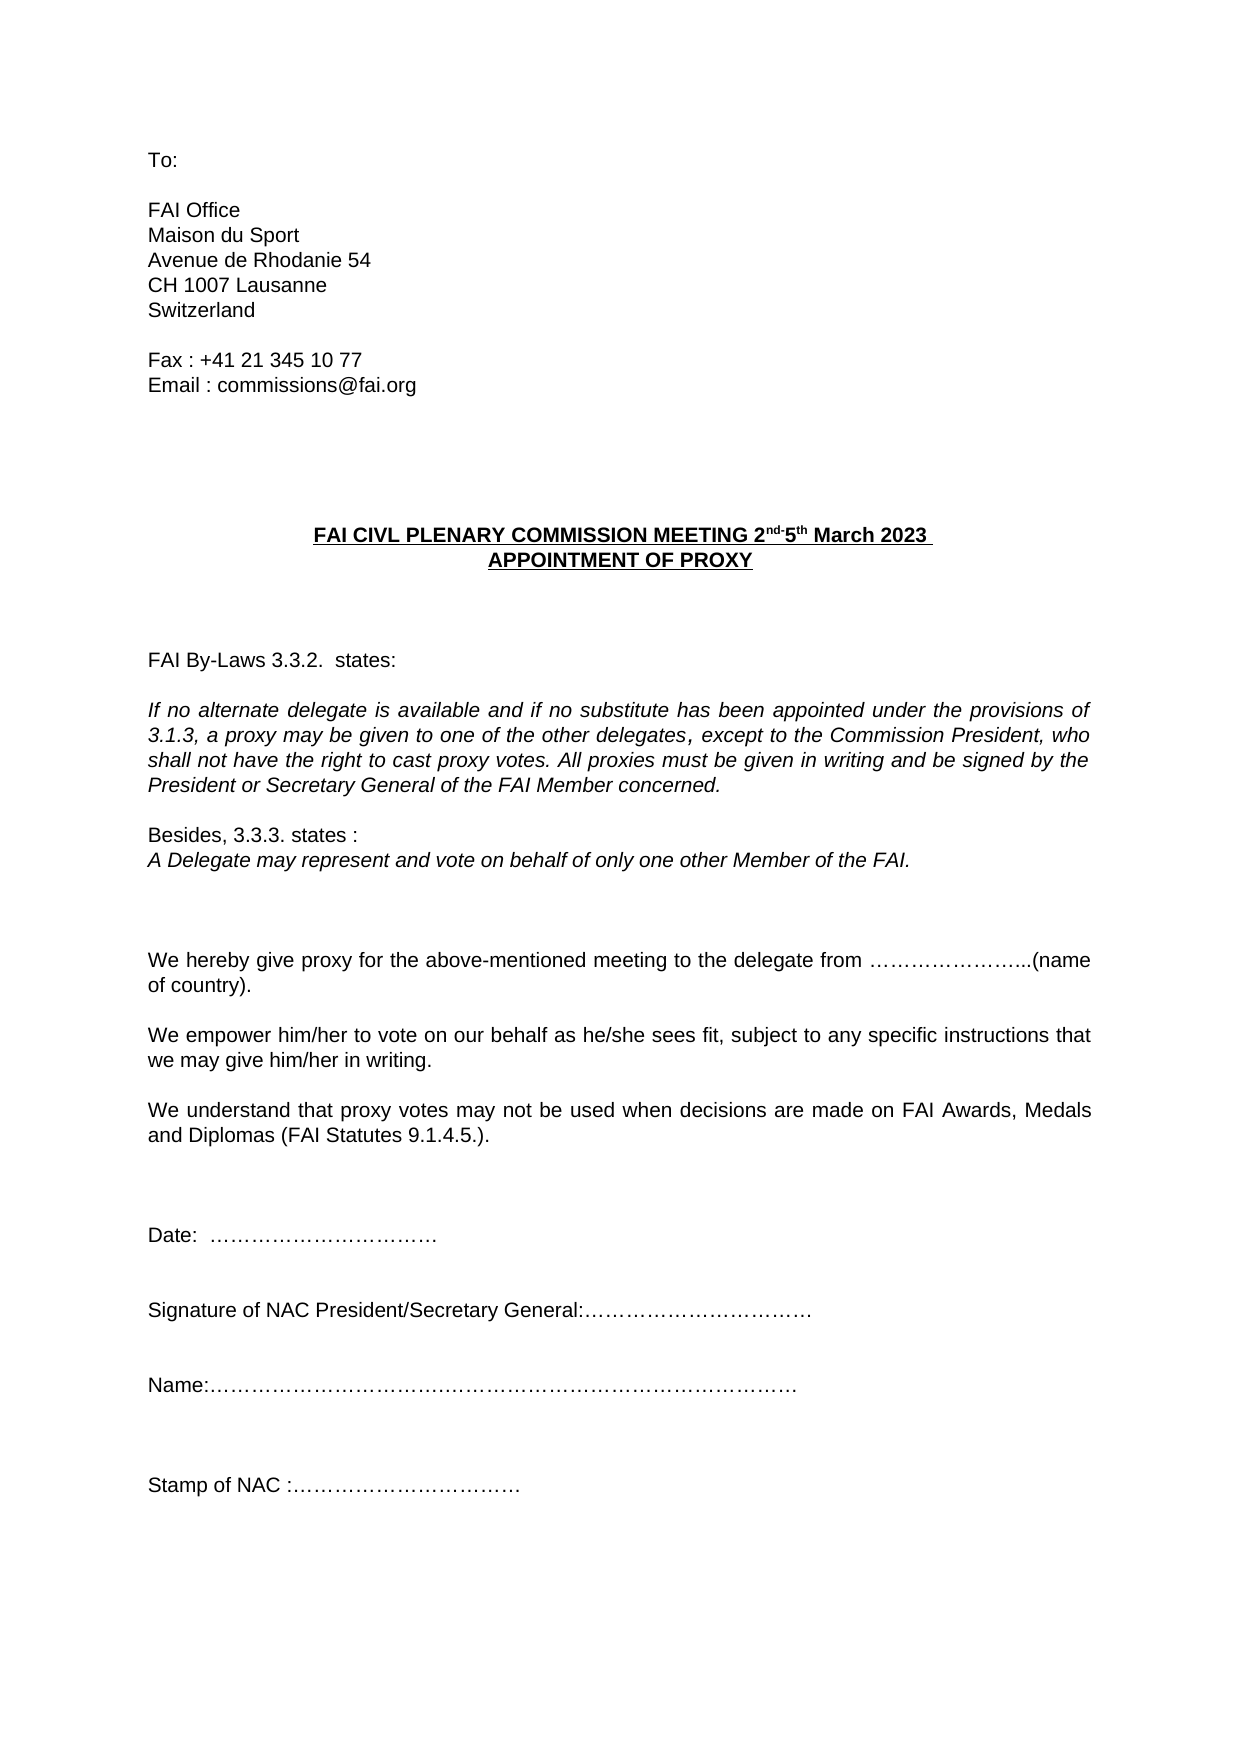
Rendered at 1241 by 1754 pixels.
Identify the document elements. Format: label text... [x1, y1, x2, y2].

text A Delegate may represent and vote on behalf of only one other Member of the FAI. [148, 848, 1093, 873]
text Name:…………………………….…………………………………………… [148, 1373, 1093, 1398]
text Email : commissions@fai.org [148, 373, 1093, 398]
text If no alternate delegate is available and if no substitute has been appointed under the provisions of 3.1.3, a proxy may be given to one of the other delegates, except to the Commission President, who shall not have the right to cast proxy votes. All proxies must be given in writing and be signed by the President or Secretary General of the FAI Member concerned. [148, 698, 1093, 798]
text Signature of NAC President/Secretary General:…………………………… [148, 1298, 1093, 1323]
text Fax : +41 21 345 10 77 [148, 348, 1093, 373]
text To: [148, 148, 1093, 173]
text Switzerland [148, 298, 1093, 323]
text Besides, 3.3.3. states : [148, 823, 1093, 848]
text We hereby give proxy for the above-mentioned meeting to the delegate from …………………...(name of country). [148, 948, 1093, 998]
text Stamp of NAC :…………………………… [148, 1473, 1093, 1498]
text We understand that proxy votes may not be used when decisions are made on FAI Awards, Medals and Diplomas (FAI Statutes 9.1.4.5.). [148, 1098, 1093, 1148]
text FAI CIVL PLENARY COMMISSION MEETING 2nd-5th March 2023 [148, 523, 1093, 548]
text Maison du Sport [148, 223, 1093, 248]
text CH 1007 Lausanne [148, 273, 1093, 298]
text FAI By-Laws 3.3.2. states: [148, 648, 1093, 673]
text Date: …………………………… [148, 1223, 1093, 1248]
text APPOINTMENT OF PROXY [148, 548, 1093, 573]
text Avenue de Rhodanie 54 [148, 248, 1093, 273]
text FAI Office [148, 198, 1093, 223]
text We empower him/her to vote on our behalf as he/she sees fit, subject to any specific instructions that we may give him/her in writing. [148, 1023, 1093, 1073]
